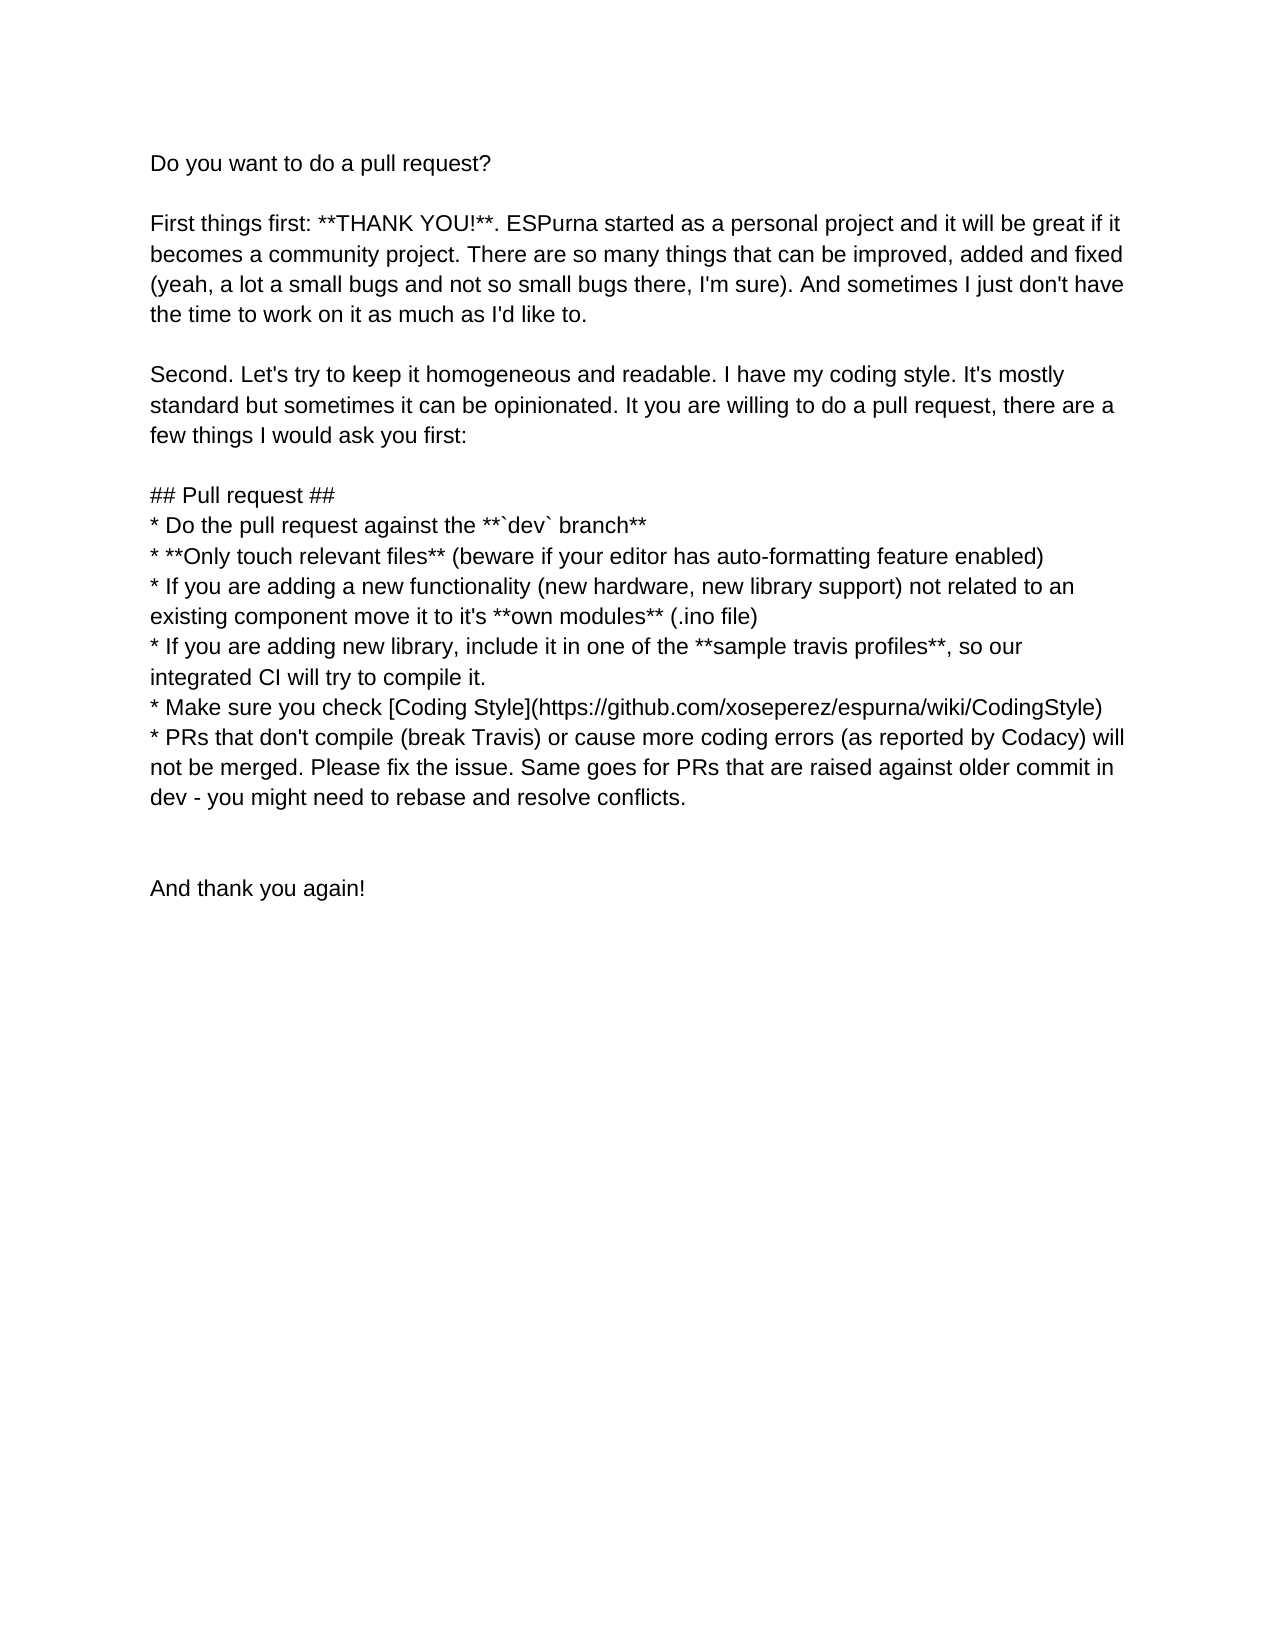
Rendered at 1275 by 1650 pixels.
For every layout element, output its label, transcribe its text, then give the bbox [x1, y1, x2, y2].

text And thank you again! [150, 875, 1125, 901]
text * PRs that don't compile (break Travis) or cause more coding errors (as reported by Codacy) will not be merged. Please fix the issue. Same goes for PRs that are raised against older commit in dev - you might need to rebase and resolve conflicts. [150, 724, 1125, 811]
text * Do the pull request against the **`dev` branch** [150, 512, 1125, 539]
text Second. Let's try to keep it homogeneous and readable. I have my coding style. It's mostly standard but sometimes it can be opinionated. It you are willing to do a pull request, there are a few things I would ask you first: [150, 361, 1125, 448]
text First things first: **THANK YOU!**. ESPurna started as a personal project and it will be great if it becomes a community project. There are so many things that can be improved, added and fixed (yeah, a lot a small bugs and not so small bugs there, I'm sure). And sometimes I just don't have the time to work on it as much as I'd like to. [150, 210, 1125, 327]
text * If you are adding a new functionality (new hardware, new library support) not related to an existing component move it to it's **own modules** (.ino file) [150, 573, 1125, 629]
text * If you are adding new library, include it in one of the **sample travis profiles**, so our integrated CI will try to compile it. [150, 633, 1125, 690]
text Do you want to do a pull request? [150, 150, 1125, 176]
text ## Pull request ## [150, 482, 1125, 509]
text * **Only touch relevant files** (beware if your editor has auto-formatting feature enabled) [150, 543, 1125, 569]
text * Make sure you check [Coding Style](https://github.com/xoseperez/espurna/wiki/CodingStyle) [150, 694, 1125, 720]
